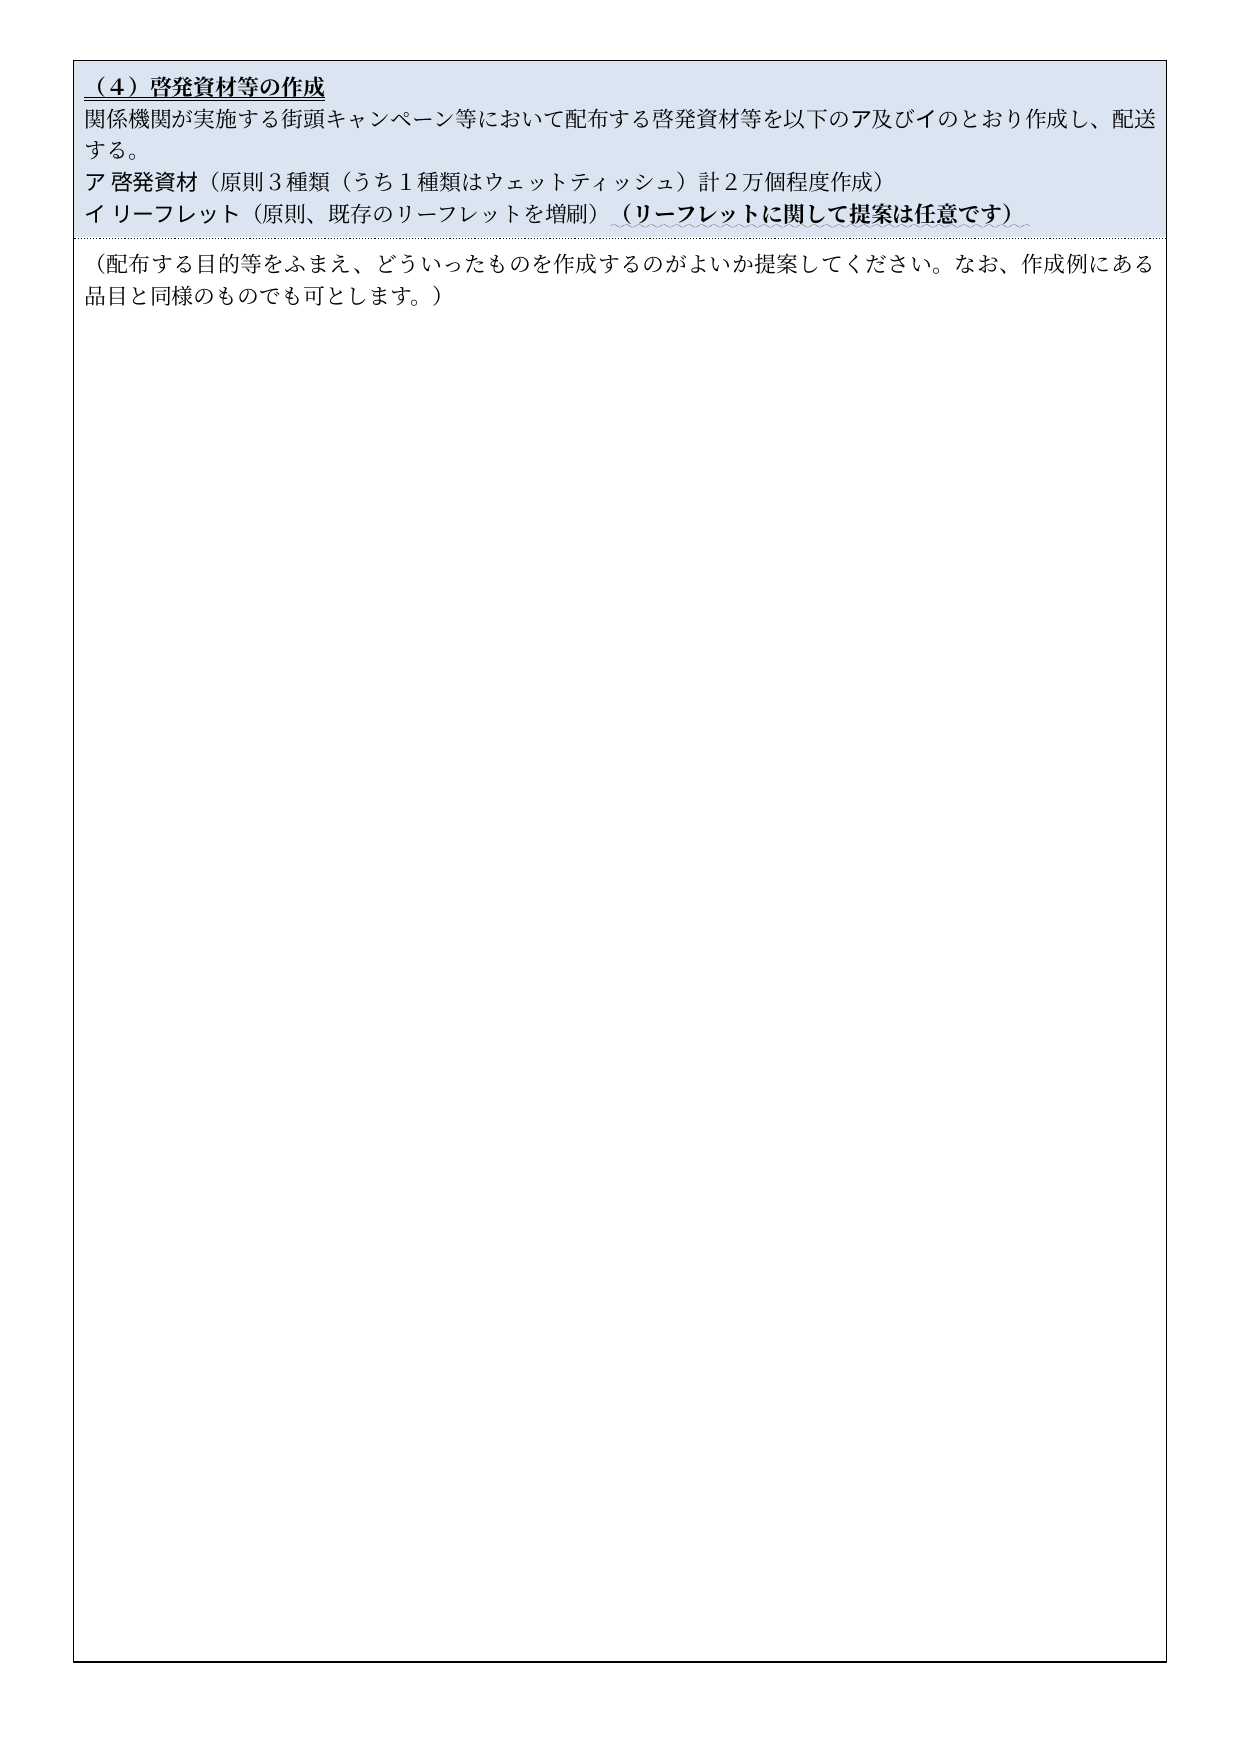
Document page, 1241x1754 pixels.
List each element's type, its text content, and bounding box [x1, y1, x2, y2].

table_cell 啓発資材等の作成 関係機関が実施する街頭キャンペーン等において配布する啓発資材等を以下のア及びイのとおり作成し、配送する。 ア 啓発資材（原則３種類（うち１種類はウェットティッシュ）計２万個程度作成） イ リーフレット（原則、既存のリーフレットを増刷）（リーフレットに関して提案は任意です） [74, 61, 1166, 237]
table_cell （配布する目的等をふまえ、どういったものを作成するのがよいか提案してください。なお、作成例にある品目と同様のものでも可とします。） [74, 238, 1166, 1661]
